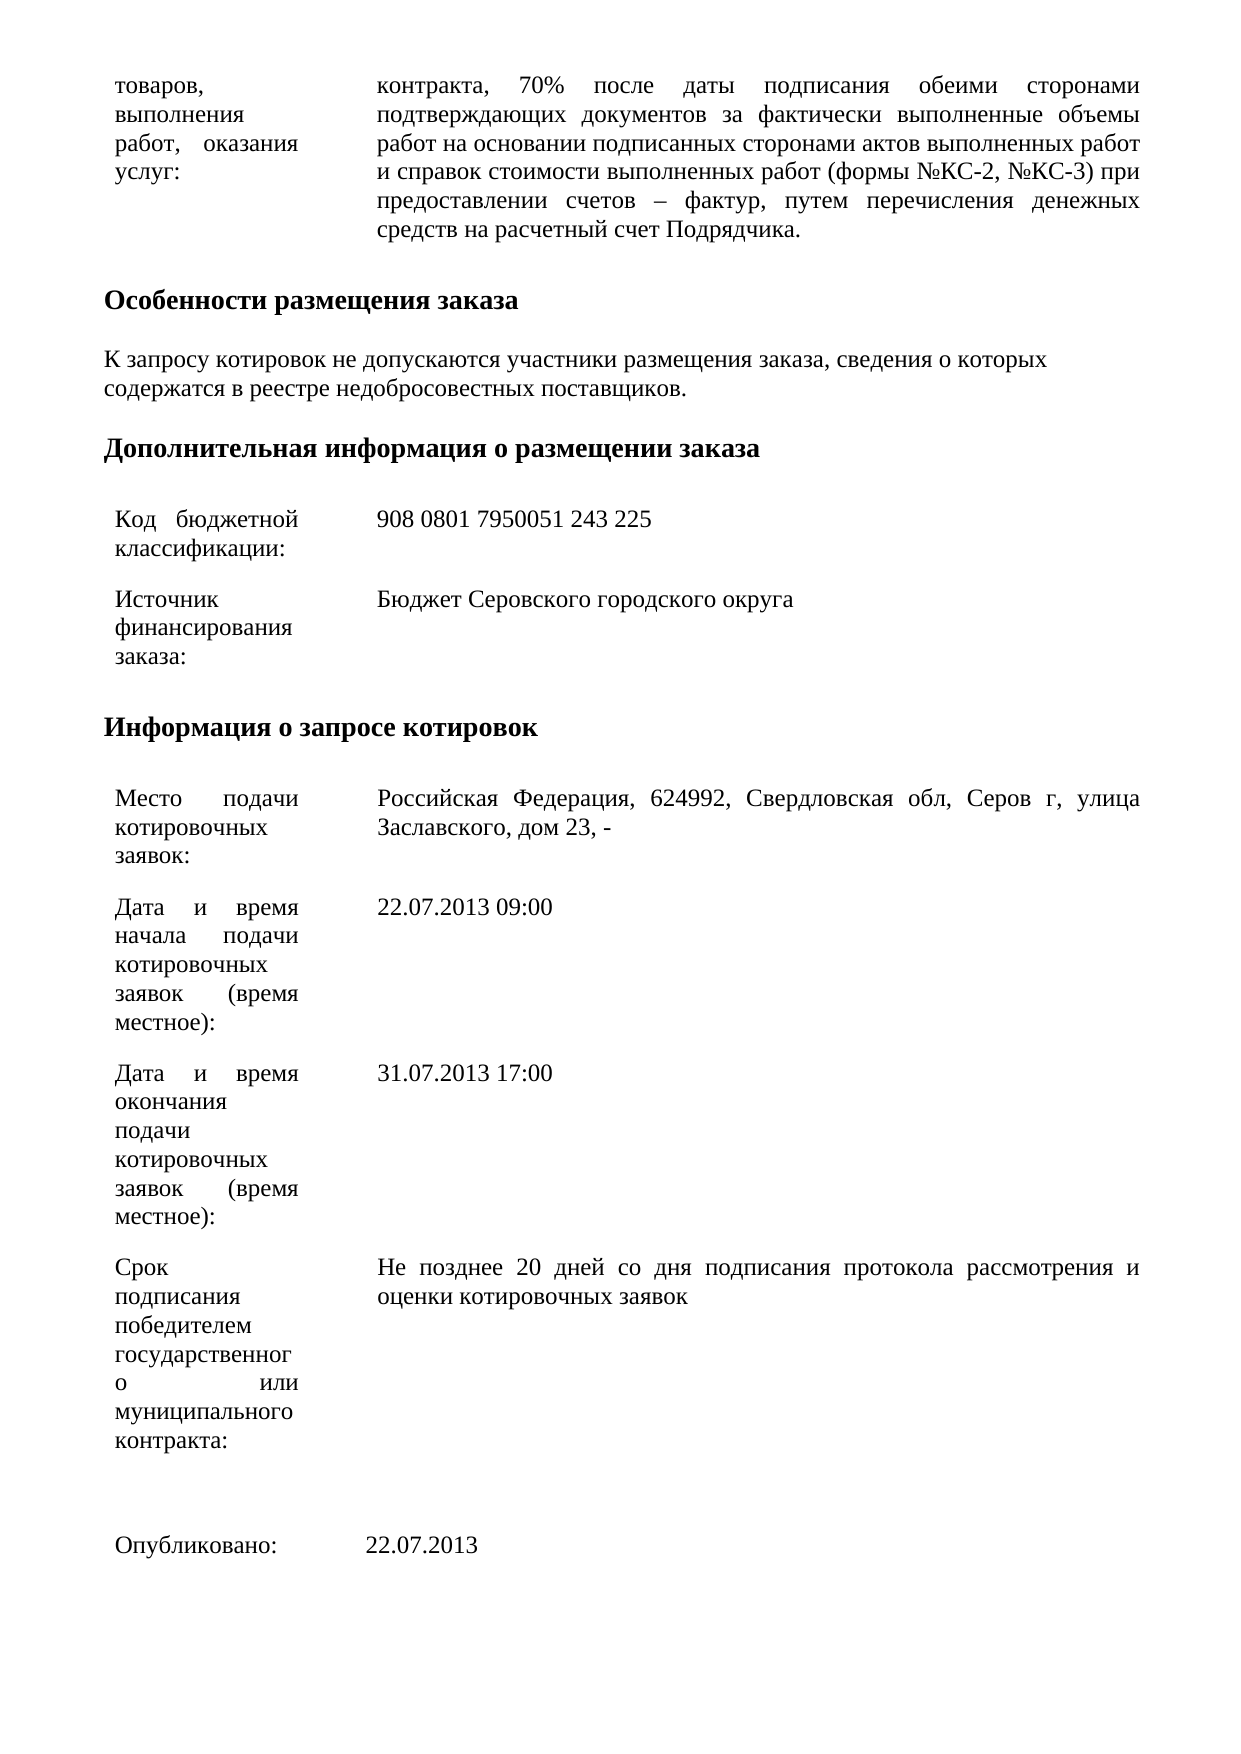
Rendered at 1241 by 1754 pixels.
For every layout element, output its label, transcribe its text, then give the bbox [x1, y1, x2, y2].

table_cell 22.07.2013 09:00 [366, 880, 1152, 1046]
table_cell Дата и время начала подачи котировочных заявок (время местное): [104, 880, 366, 1046]
table_header Место подачи котировочных заявок: [104, 772, 366, 880]
table_cell Дата и время окончания подачи котировочных заявок (время местное): [104, 1046, 366, 1241]
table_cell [104, 59, 365, 254]
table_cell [365, 59, 1152, 254]
table_header Опубликовано: [104, 1519, 365, 1569]
text Особенности размещения заказа [103, 283, 1152, 315]
text Информация о запросе котировок [103, 710, 1152, 743]
table_cell Не позднее 20 дней со дня подписания протокола рассмотрения и оценки котировочных заявок [366, 1241, 1152, 1465]
table_cell Срок подписания победителем государственного или муниципального контракта: [104, 1241, 366, 1465]
table_cell Источник финансирования заказа: [104, 573, 365, 681]
table_header Код бюджетной классификации: [104, 493, 365, 573]
table_header 908 0801 7950051 243 225 [365, 493, 1152, 573]
text Дополнительная информация о размещении заказа [103, 431, 1152, 464]
table_header 22.07.2013 [365, 1519, 1152, 1569]
table_cell Бюджет Серовского городского округа [365, 573, 1152, 681]
table_header Российская Федерация, 624992, Свердловская обл, Серов г, улица Заславского, дом 23, - [366, 772, 1152, 880]
text К запросу котировок не допускаются участники размещения заказа, сведения о которых содержатся в реестре недобросовестных поставщиков. [103, 344, 1152, 402]
table_cell 31.07.2013 17:00 [366, 1046, 1152, 1241]
